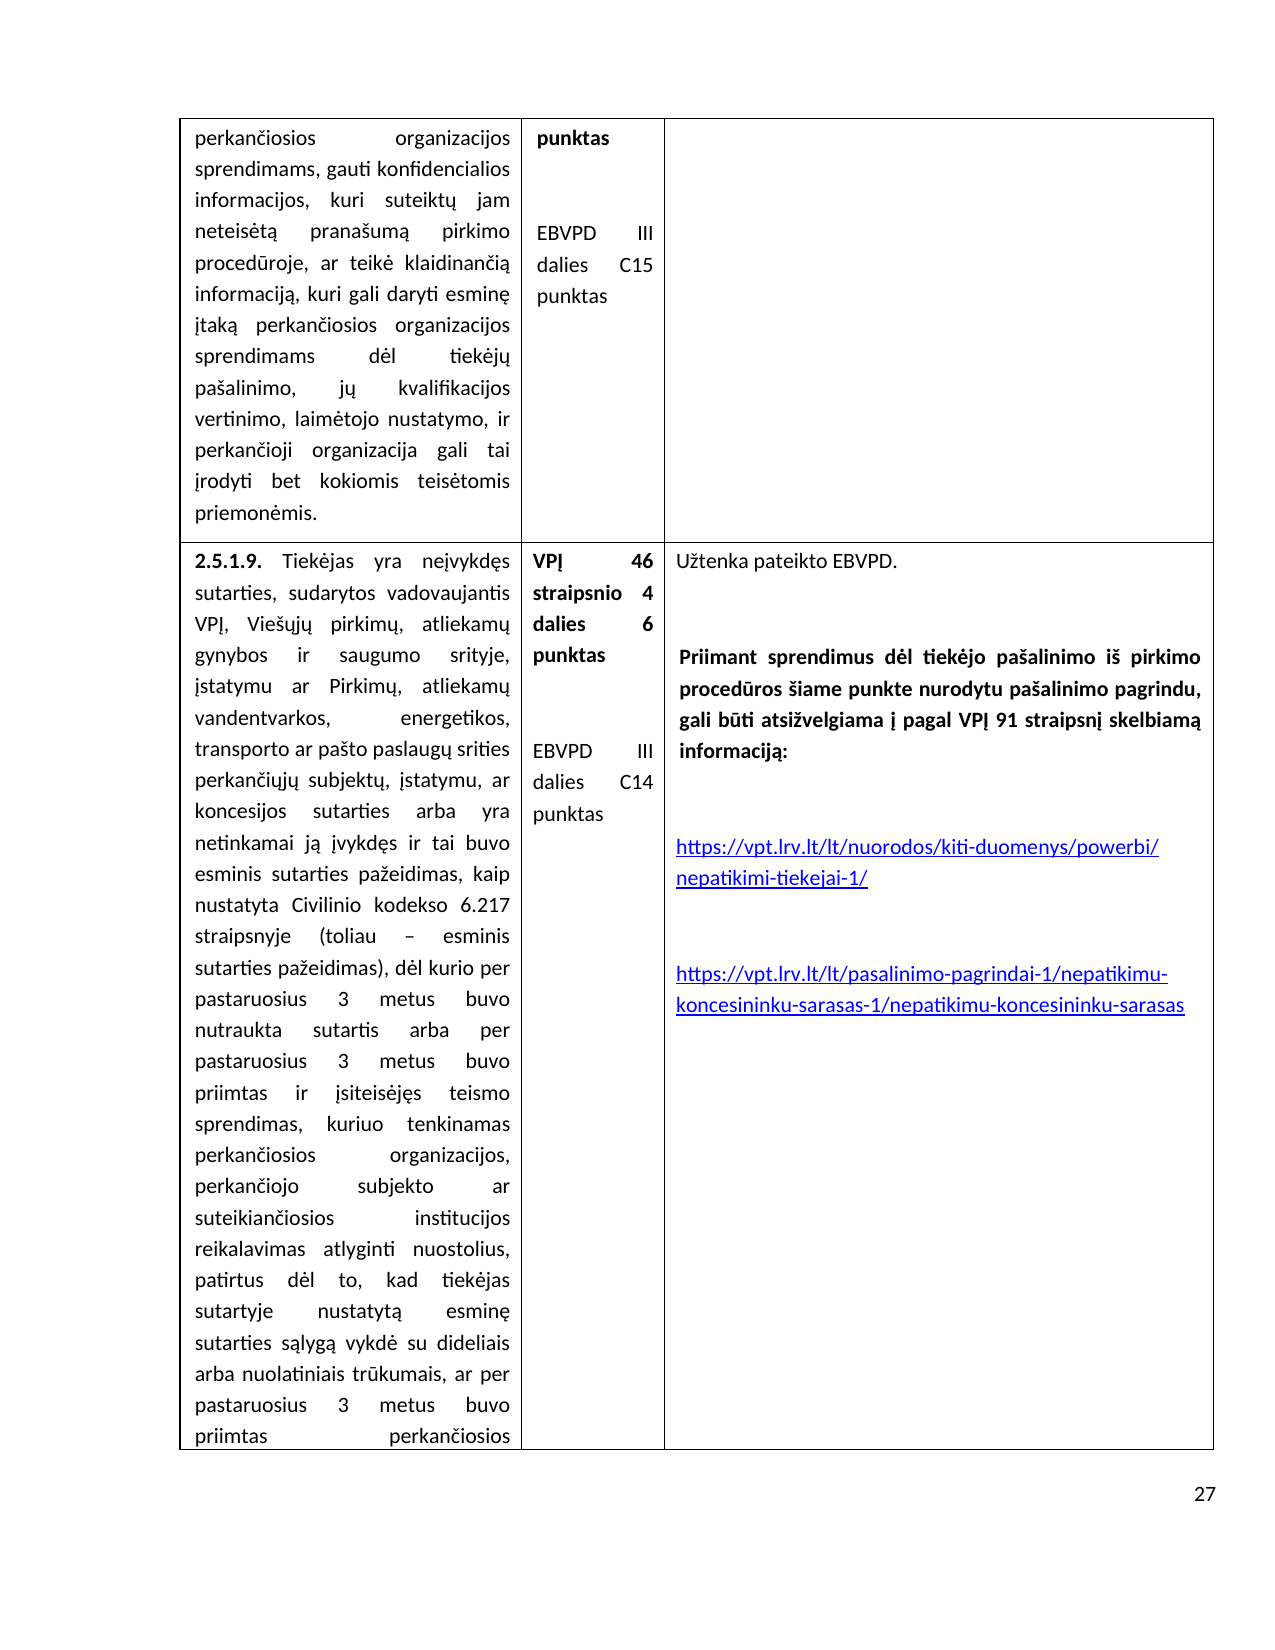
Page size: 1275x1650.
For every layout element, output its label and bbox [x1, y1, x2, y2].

table_cell [181, 543, 521, 1449]
table_cell [665, 543, 1213, 1449]
table_cell [522, 543, 664, 1449]
table_cell [522, 119, 664, 542]
table_cell [665, 119, 1213, 542]
table_cell [181, 119, 521, 542]
